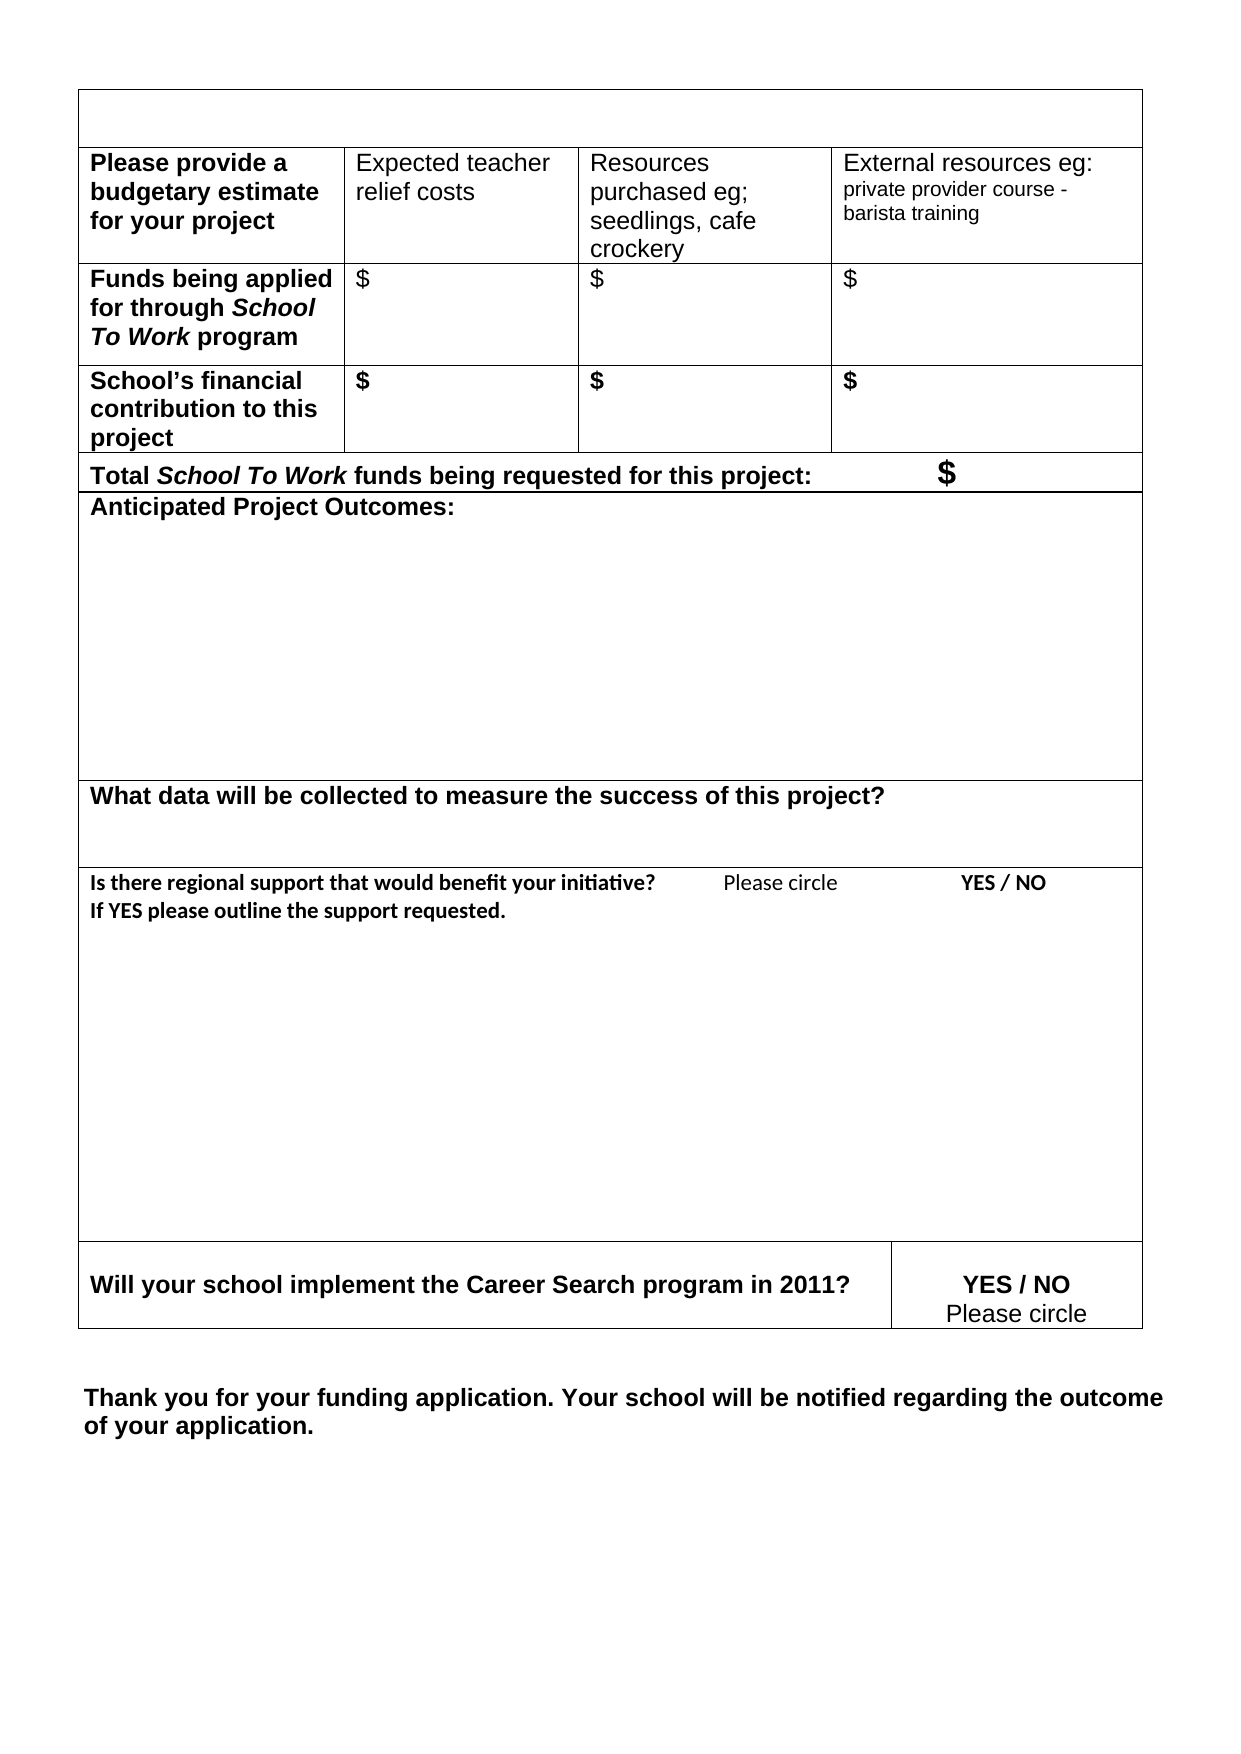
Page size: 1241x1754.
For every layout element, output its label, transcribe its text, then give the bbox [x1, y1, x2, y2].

text Thank you for your funding application. Your school will be notified regarding the outcome of your application. [84, 1383, 1177, 1440]
table_cell $ [579, 264, 831, 364]
table_cell Expected teacher relief costs [345, 148, 578, 263]
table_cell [79, 90, 1142, 147]
table_cell What data will be collected to measure the success of this project? [79, 781, 1142, 867]
table_cell $ [832, 264, 1142, 364]
table_cell Resources purchased eg; seedlings, cafe crockery [579, 148, 831, 263]
table_cell $ [579, 366, 831, 452]
table_cell Will your school implement the Career Search program in 2011? [79, 1242, 891, 1328]
table_cell Anticipated Project Outcomes: [79, 493, 1142, 780]
table_cell $ [345, 366, 578, 452]
table_cell Funds being applied for through School To Work program [79, 264, 344, 364]
table_cell School’s financial contribution to this project [79, 366, 344, 452]
table_cell External resources eg: private provider course - barista training [832, 148, 1142, 263]
table_cell Total School To Work funds being requested for this project: $ [79, 453, 1142, 491]
table_cell Is there regional support that would benefit your initiative? Please circle YES / NO If YES please outline the support requested. [79, 868, 1142, 1241]
table_cell $ [345, 264, 578, 364]
table_cell $ [832, 366, 1142, 452]
table_cell YES / NO Please circle [892, 1242, 1142, 1328]
table_cell Please provide a budgetary estimate for your project [79, 148, 344, 263]
